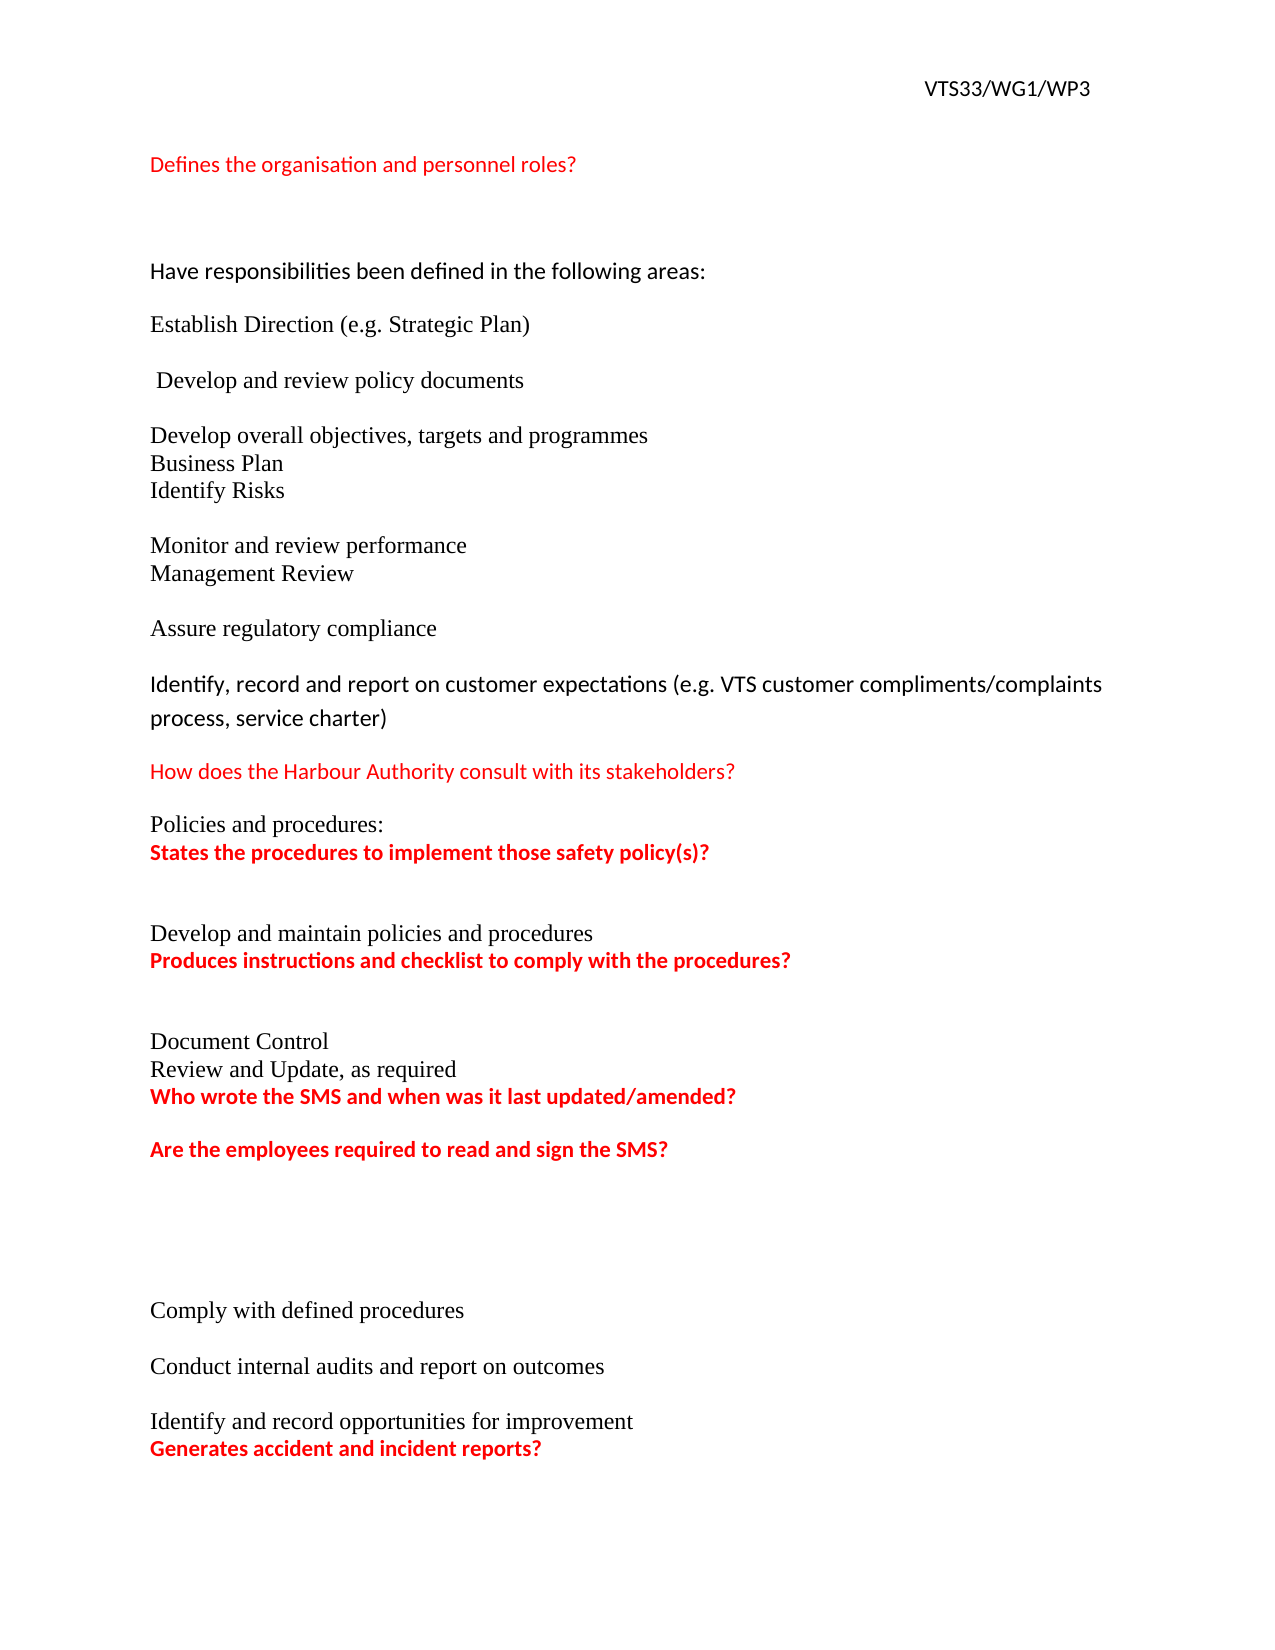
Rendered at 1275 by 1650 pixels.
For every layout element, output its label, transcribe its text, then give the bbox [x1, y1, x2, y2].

text Have responsibilities been defined in the following areas: [150, 256, 1125, 285]
text Conduct internal audits and report on outcomes [150, 1352, 1125, 1379]
text Produces instructions and checklist to comply with the procedures? [150, 946, 1125, 974]
text Develop overall objectives, targets and programmes [150, 421, 1125, 448]
text Develop and review policy documents [150, 366, 1125, 393]
text Assure regulatory compliance [150, 614, 1125, 642]
text Monitor and review performance [150, 531, 1125, 559]
text Are the employees required to read and sign the SMS? [150, 1135, 1125, 1163]
text Policies and procedures: [150, 811, 1125, 838]
text Develop and maintain policies and procedures [150, 919, 1125, 946]
text Business Plan [150, 448, 1125, 476]
text Defines the organisation and personnel roles? [150, 150, 1125, 178]
text Comply with defined procedures [150, 1296, 1125, 1324]
text Management Review [150, 559, 1125, 587]
text Who wrote the SMS and when was it last updated/amended? [150, 1082, 1125, 1110]
text States the procedures to implement those safety policy(s)? [150, 838, 1125, 866]
text How does the Harbour Authority consult with its stakeholders? [150, 757, 1125, 786]
text Establish Direction (e.g. Strategic Plan) [150, 311, 1125, 338]
text Identify Risks [150, 476, 1125, 504]
text Review and Update, as required [150, 1054, 1125, 1082]
text Identify, record and report on customer expectations (e.g. VTS customer compliments/complaints process, service charter) [150, 669, 1125, 732]
text Identify and record opportunities for improvement [150, 1407, 1125, 1434]
text Generates accident and incident reports? [150, 1434, 1125, 1462]
text Document Control [150, 1027, 1125, 1054]
